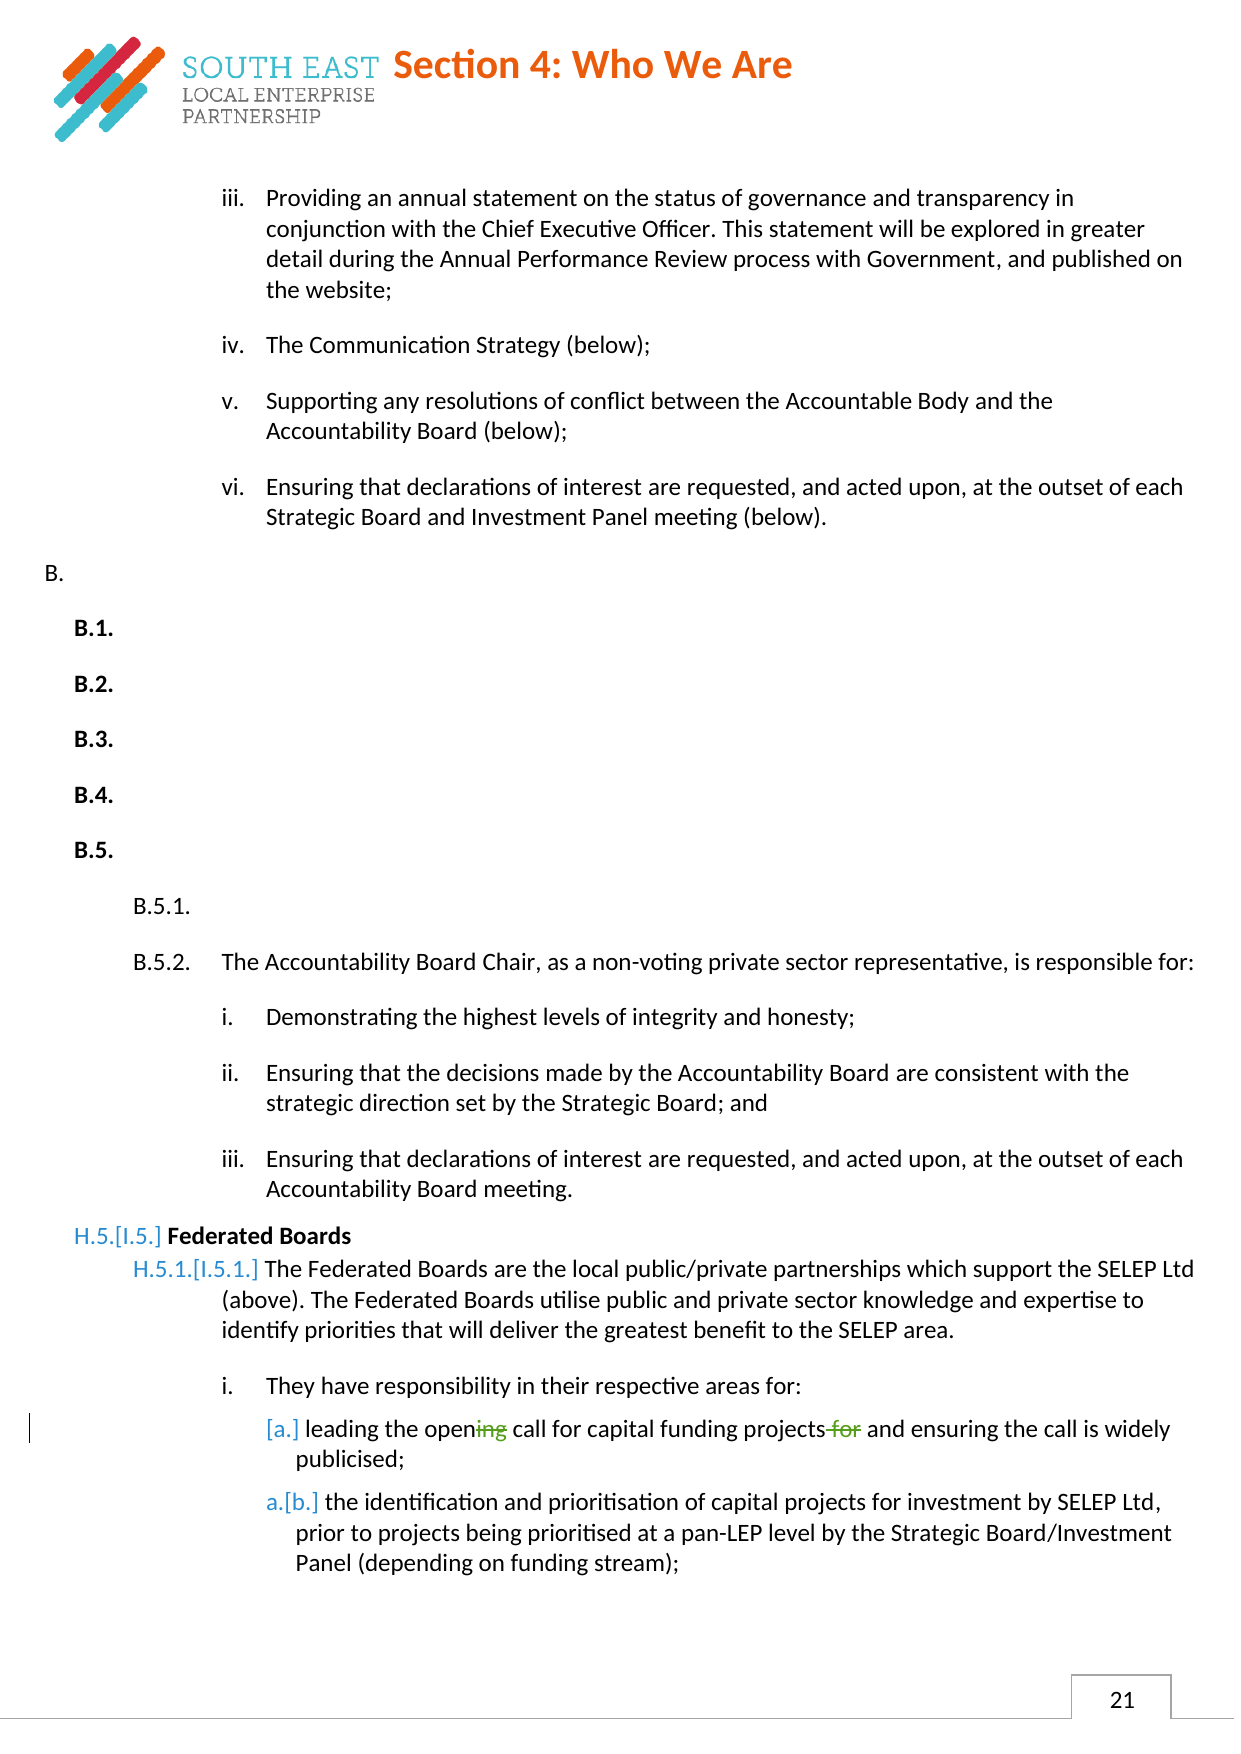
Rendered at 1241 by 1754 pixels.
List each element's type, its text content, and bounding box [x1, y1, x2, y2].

list Providing an annual statement on the status of governance and transparency in conjunction with the Chief Executive Officer. This statement will be explored in greater detail during the Annual Performance Review process with Government, and published on the website; [221, 182, 1196, 304]
list Ensuring that declarations of interest are requested, and acted upon, at the outset of each Accountability Board meeting. [221, 1143, 1196, 1204]
subtitle The Federated Boards are the local public/private partnerships which support the SELEP Ltd (H.2 above). The Federated Boards utilise public and private sector knowledge and expertise to identify priorities that will deliver the greatest benefit to the SELEP area. [133, 1253, 1196, 1345]
subtitle Federated Boards [74, 1220, 1196, 1251]
subtitle They have responsibility in their respective areas for: [221, 1370, 1196, 1400]
list Supporting any resolutions of conflict between the Accountable Body and the Accountability Board (R.7 below); [221, 385, 1196, 446]
list Ensuring that declarations of interest are requested, and acted upon, at the outset of each Strategic Board and Investment Panel meeting (N.5 below). [221, 471, 1196, 532]
list The Communication Strategy (P.1 below); [221, 329, 1196, 360]
picture [46, 28, 385, 147]
list Demonstrating the highest levels of integrity and honesty; [221, 1001, 1196, 1032]
subtitle leading the open call for capital funding projects and ensuring the call is widely publicised; [266, 1413, 1196, 1474]
list Ensuring that the decisions made by the Accountability Board are consistent with the strategic direction set by the Strategic Board; and [221, 1057, 1196, 1118]
subtitle the identification and prioritisation of capital projects for investment by SELEP Ltd, prior to projects being prioritised at a pan-LEP level by the Strategic Board/Investment Panel (depending on funding stream); [266, 1486, 1196, 1578]
list The Accountability Board Chair, as a non-voting private sector representative, is responsible for: [133, 946, 1196, 976]
